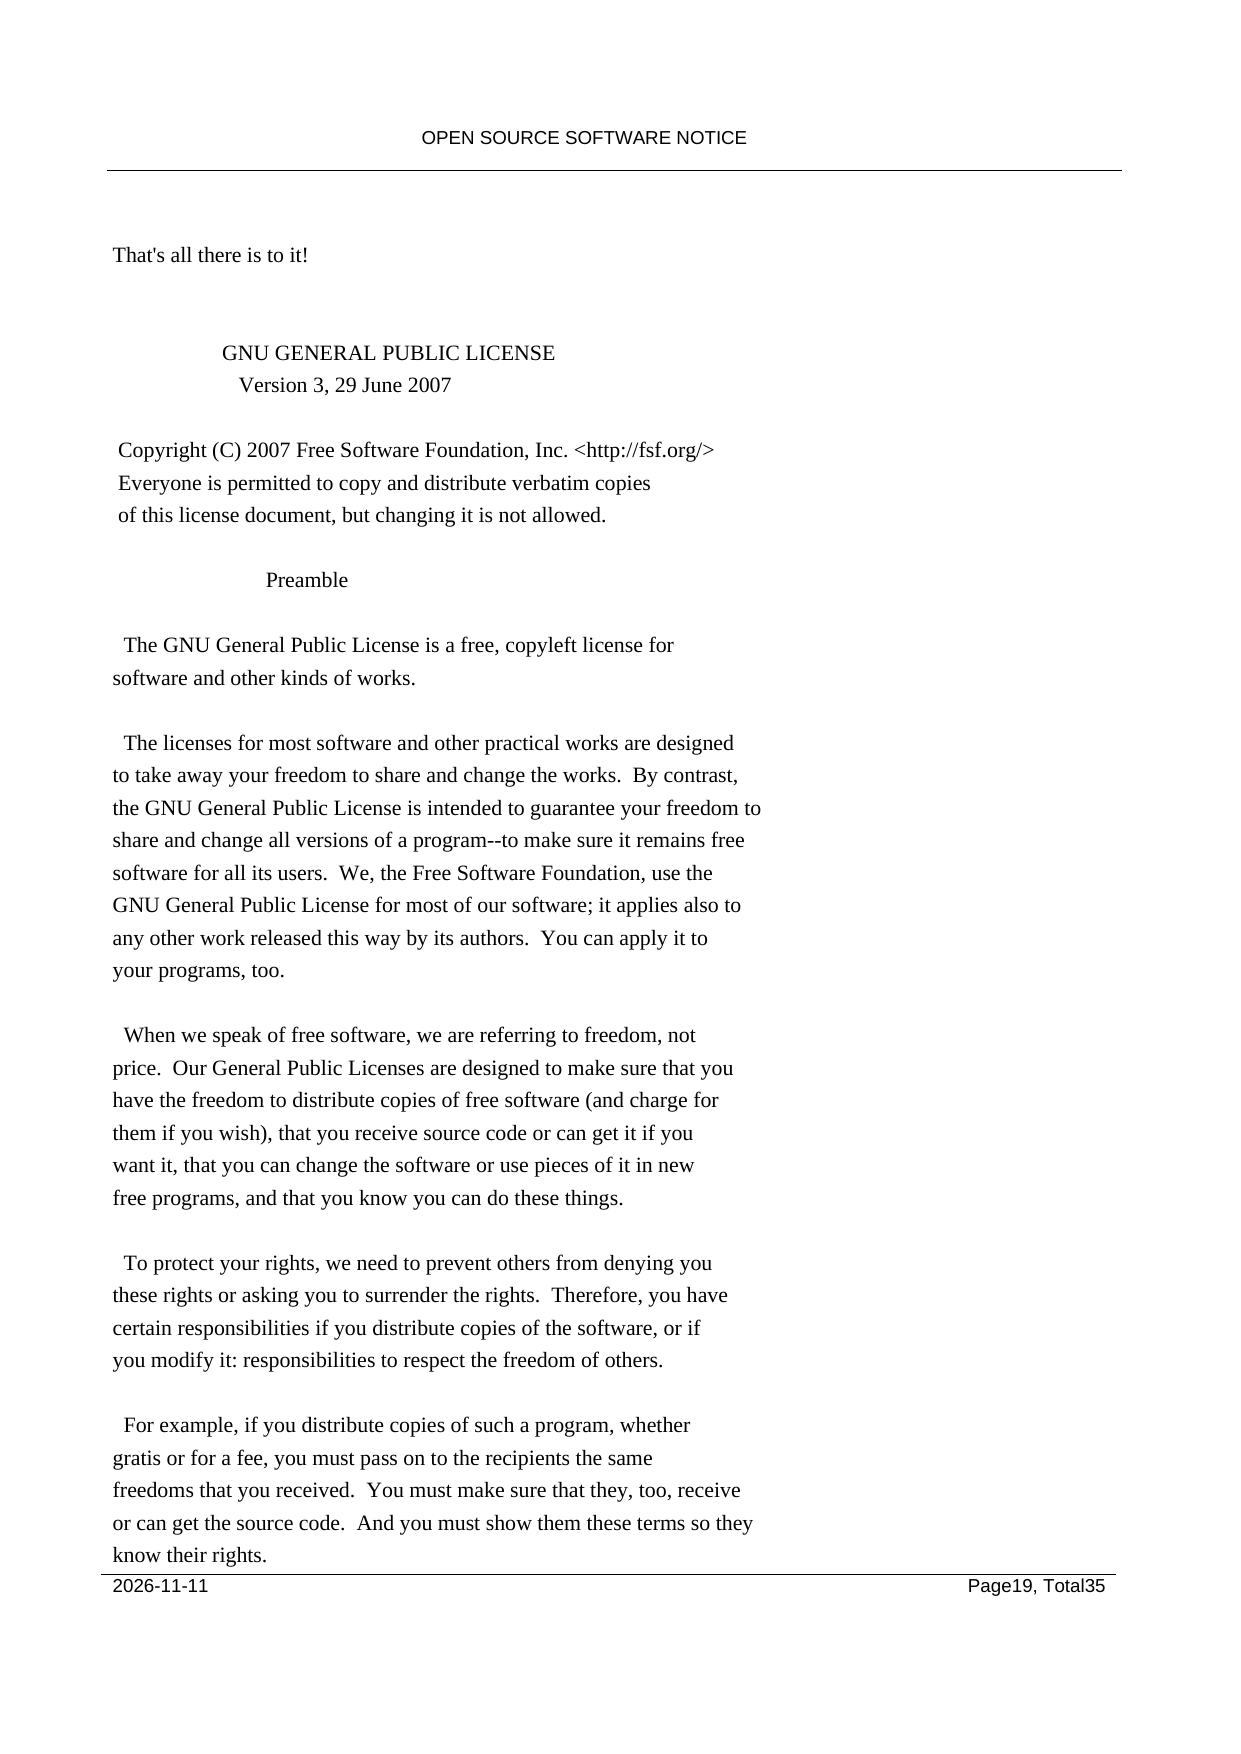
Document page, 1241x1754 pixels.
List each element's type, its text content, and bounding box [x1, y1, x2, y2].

text The GNU General Public License is a free, copyleft license for [112, 629, 1128, 661]
text have the freedom to distribute copies of free software (and charge for [112, 1084, 1128, 1116]
text Copyright (C) 2007 Free Software Foundation, Inc. <http://fsf.org/> [112, 434, 1128, 466]
text software for all its users. We, the Free Software Foundation, use the [112, 856, 1128, 889]
text your programs, too. [112, 954, 1128, 986]
text of this license document, but changing it is not allowed. [112, 499, 1128, 531]
text them if you wish), that you receive source code or can get it if you [112, 1116, 1128, 1149]
text want it, that you can change the software or use pieces of it in new [112, 1149, 1128, 1181]
text That's all there is to it! GNU GENERAL PUBLIC LICENSE [112, 239, 1128, 369]
text these rights or asking you to surrender the rights. Therefore, you have [112, 1279, 1128, 1311]
text certain responsibilities if you distribute copies of the software, or if [112, 1311, 1128, 1344]
text Version 3, 29 June 2007 [112, 369, 1128, 401]
text To protect your rights, we need to prevent others from denying you [112, 1246, 1128, 1279]
text Everyone is permitted to copy and distribute verbatim copies [112, 466, 1128, 499]
text to take away your freedom to share and change the works. By contrast, [112, 759, 1128, 791]
text free programs, and that you know you can do these things. [112, 1181, 1128, 1214]
text you modify it: responsibilities to respect the freedom of others. [112, 1344, 1128, 1376]
text any other work released this way by its authors. You can apply it to [112, 921, 1128, 954]
text know their rights. [112, 1539, 1128, 1571]
text For example, if you distribute copies of such a program, whether [112, 1409, 1128, 1441]
text The licenses for most software and other practical works are designed [112, 726, 1128, 759]
text When we speak of free software, we are referring to freedom, not [112, 1019, 1128, 1051]
text share and change all versions of a program--to make sure it remains free [112, 824, 1128, 856]
text the GNU General Public License is intended to guarantee your freedom to [112, 791, 1128, 824]
text GNU General Public License for most of our software; it applies also to [112, 889, 1128, 921]
text gratis or for a fee, you must pass on to the recipients the same [112, 1441, 1128, 1474]
text software and other kinds of works. [112, 661, 1128, 694]
text freedoms that you received. You must make sure that they, too, receive [112, 1474, 1128, 1506]
text or can get the source code. And you must show them these terms so they [112, 1506, 1128, 1539]
text price. Our General Public Licenses are designed to make sure that you [112, 1051, 1128, 1084]
text Preamble [112, 564, 1128, 596]
